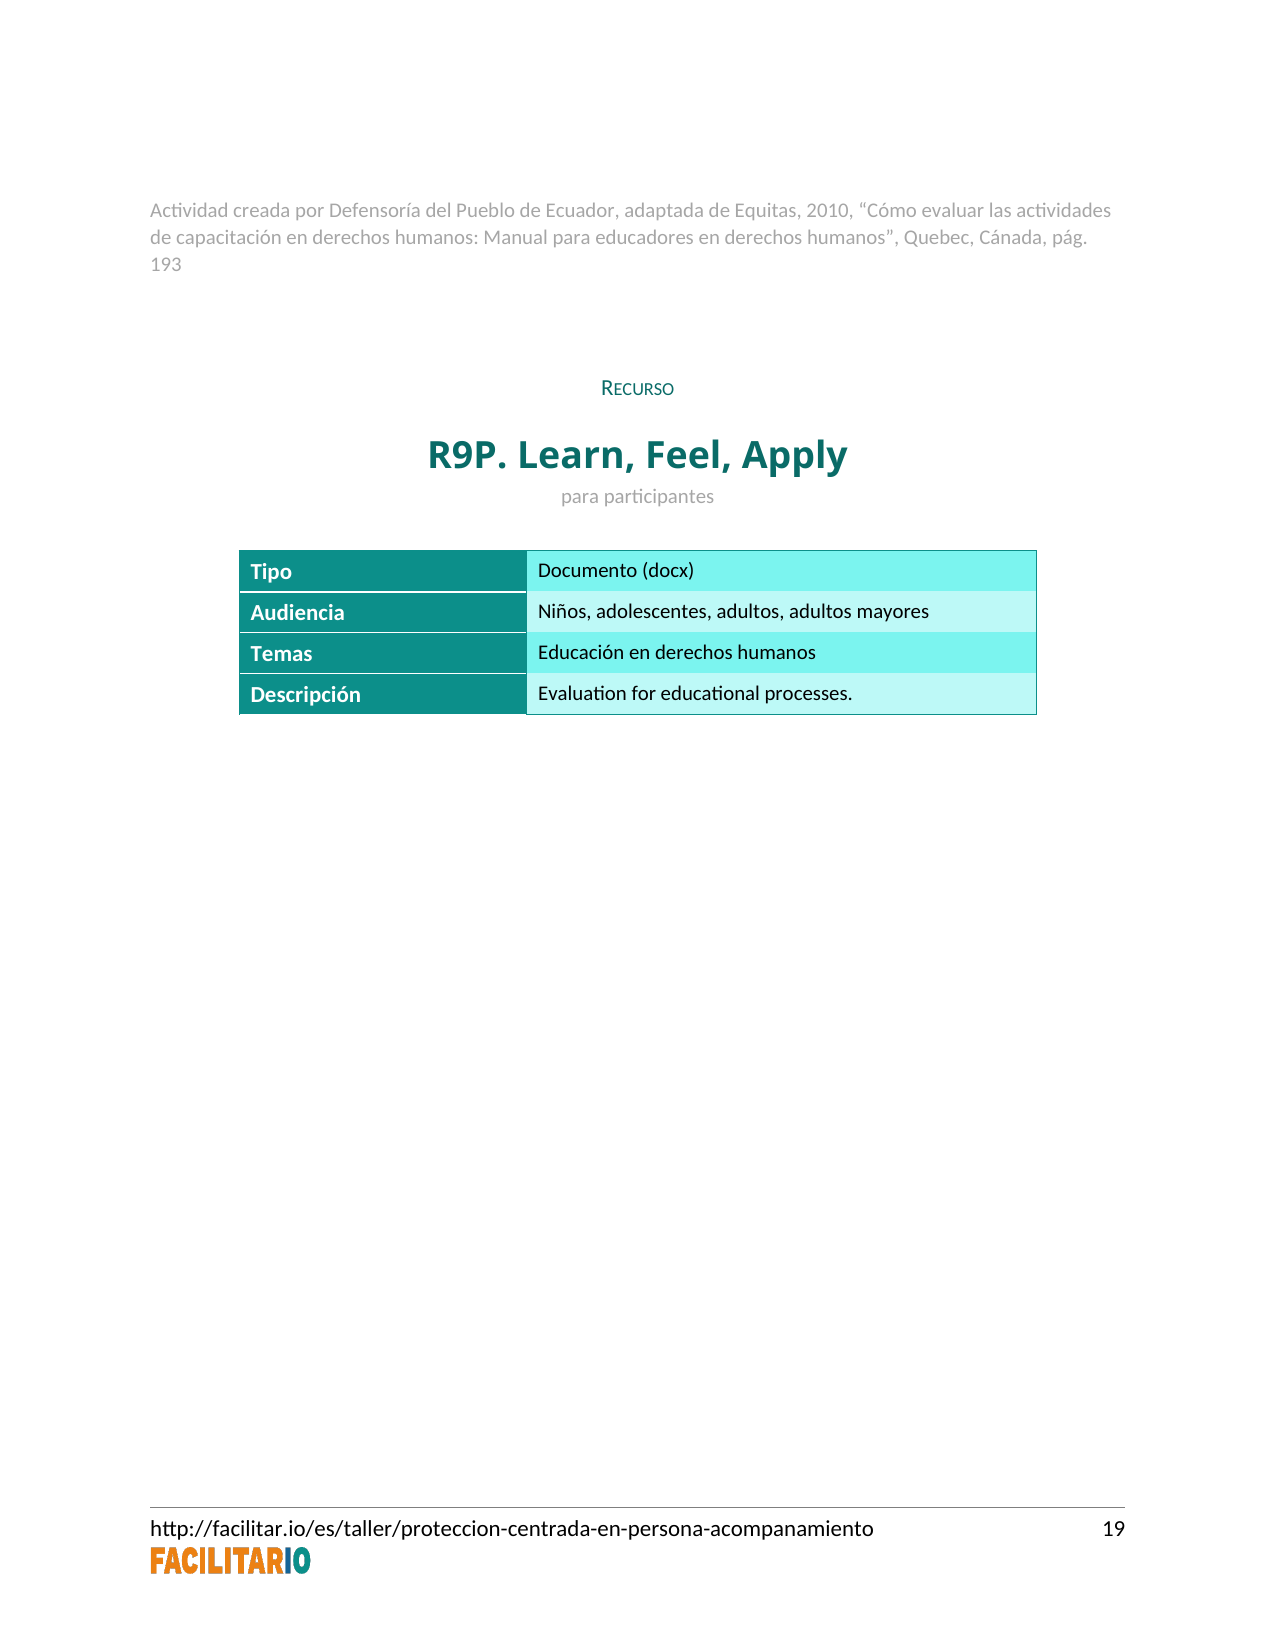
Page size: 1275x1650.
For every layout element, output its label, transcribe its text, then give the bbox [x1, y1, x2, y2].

subtitle R9P. Learn, Feel, Apply [150, 428, 1125, 479]
table_cell Evaluation for educational processes. [527, 673, 1036, 714]
table_cell Niños, adolescentes, adultos, adultos mayores [527, 591, 1036, 632]
text Actividad creada por Defensoría del Pueblo de Ecuador, adaptada de Equitas, 2010, “Cómo evaluar las actividades de capacitación en derechos humanos: Manual para educadores en derechos humanos”, Quebec, Cánada, pág. 193 [150, 197, 1125, 277]
picture [145, 1544, 315, 1576]
table_cell Educación en derechos humanos [527, 632, 1036, 673]
table_header Documento (docx) [527, 551, 1036, 591]
table_cell Audiencia [240, 593, 526, 632]
table_header Tipo [240, 551, 526, 591]
text Recurso [150, 373, 1125, 401]
table_cell Descripción [240, 674, 526, 714]
table_cell Temas [240, 633, 526, 673]
text para participantes [150, 483, 1125, 508]
